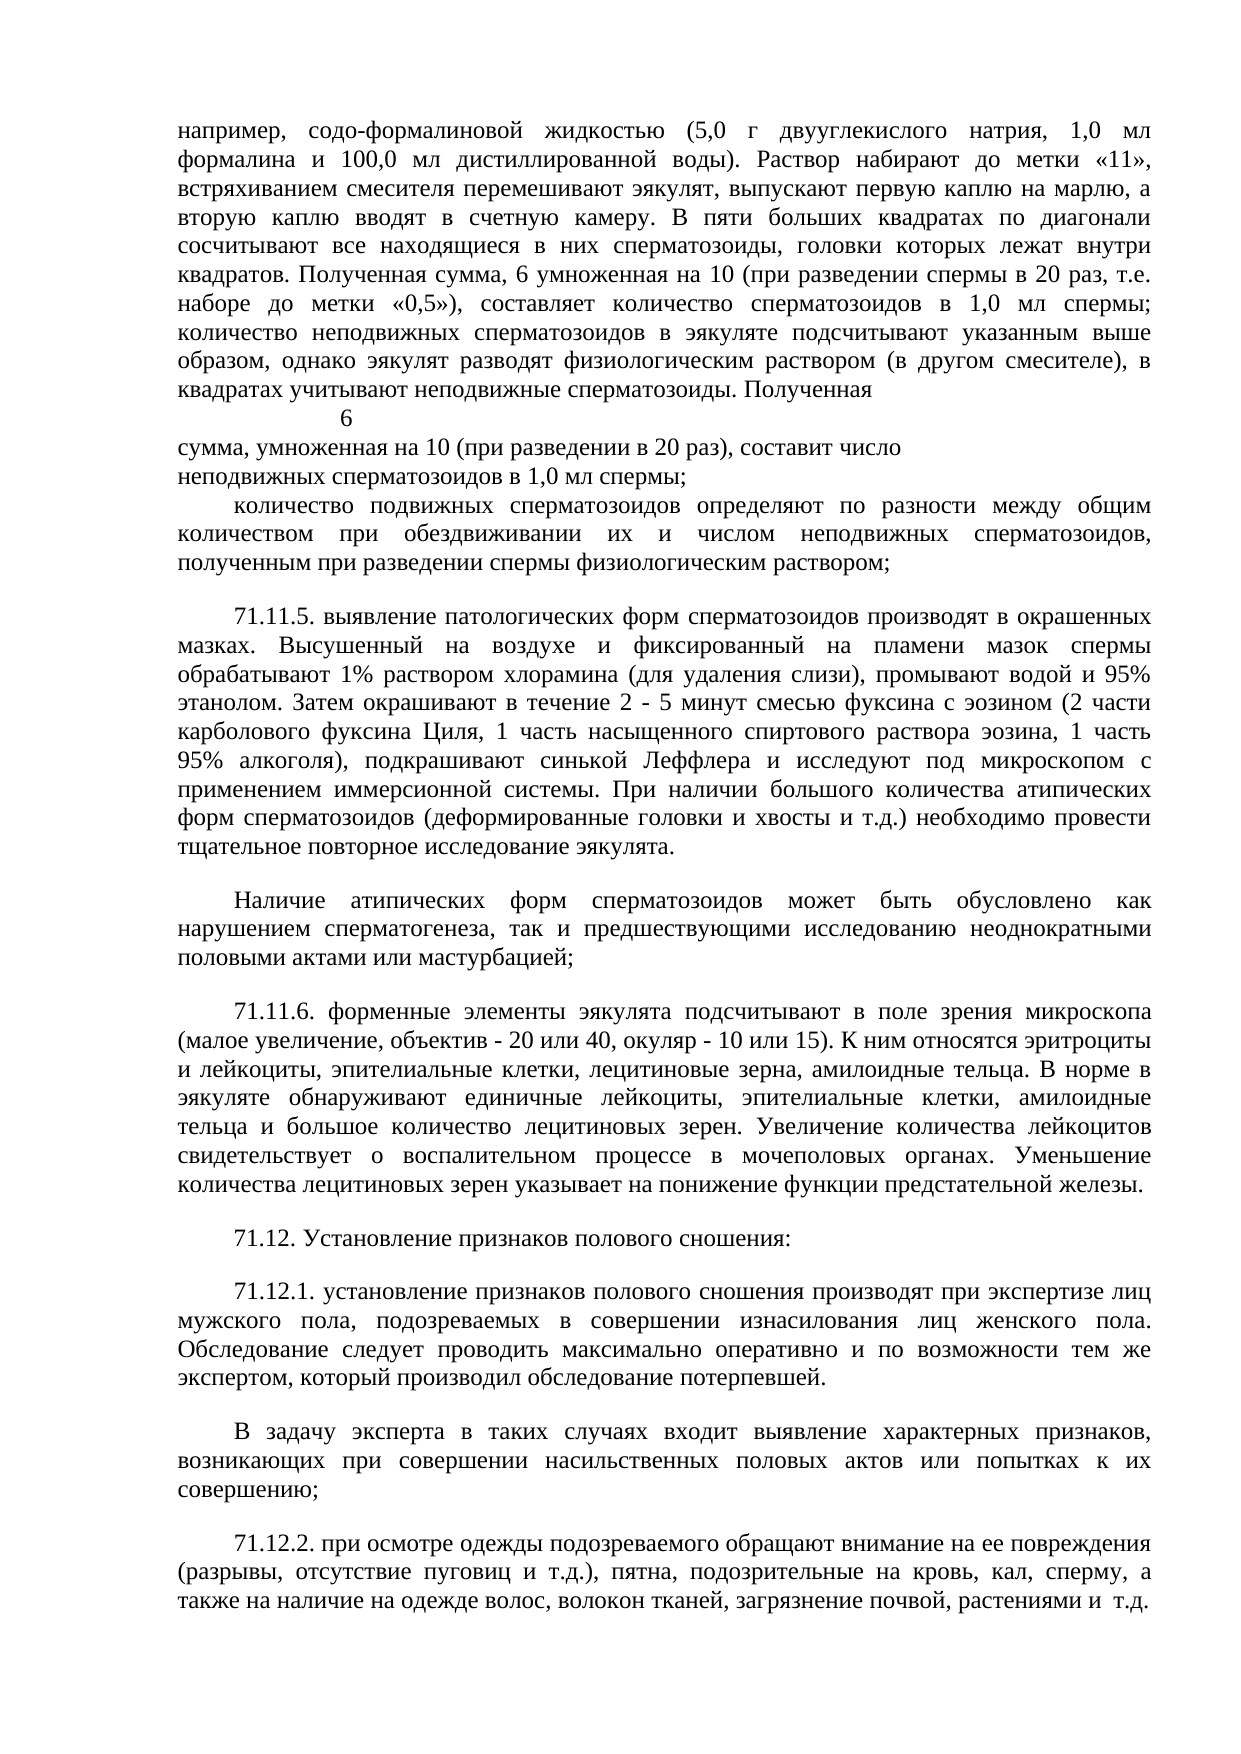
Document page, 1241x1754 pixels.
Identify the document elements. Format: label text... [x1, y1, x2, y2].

list Установление признаков полового сношения: [233, 1223, 1165, 1251]
list выявление патологических форм сперматозоидов производят в окрашенных мазках. Высушенный на воздухе и фиксированный на пламени мазок спермы обрабатывают 1% раствором хлорамина (для удаления слизи), промывают водой и 95% этанолом. Затем окрашивают в течение 2 - 5 минут смесью фуксина с эозином (2 части карболового фуксина Циля, 1 часть насыщенного спиртового раствора эозина, 1 часть 95% алкоголя), подкрашивают синькой Леффлера и исследуют под микроскопом с применением иммерсионной системы. При наличии большого количества атипических форм сперматозоидов (деформированные головки и хвосты и т.д.) необходимо провести тщательное повторное исследование эякулята. [177, 601, 1152, 860]
text 6 [340, 403, 1165, 432]
list при осмотре одежды подозреваемого обращают внимание на ее повреждения (разрывы, отсутствие пуговиц и т.д.), пятна, подозрительные на кровь, кал, сперму, а также на наличие на одежде волос, волокон тканей, загрязнение почвой, растениями и т.д. [177, 1528, 1152, 1614]
text например, содо-формалиновой жидкостью (5,0 г двууглекислого натрия, 1,0 мл формалина и 100,0 мл дистиллированной воды). Раствор набирают до метки «11», встряхиванием смесителя перемешивают эякулят, выпускают первую каплю на марлю, а вторую каплю вводят в счетную камеру. В пяти больших квадратах по диагонали сосчитывают все находящиеся в них сперматозоиды, головки которых лежат внутри квадратов. Полученная сумма, 6 умноженная на 10 (при разведении спермы в 20 раз, т.е. наборе до метки «0,5»), составляет количество сперматозоидов в 1,0 мл спермы; количество неподвижных сперматозоидов в эякуляте подсчитывают указанным выше образом, однако эякулят разводят физиологическим раствором (в другом смесителе), в квадратах учитывают неподвижные сперматозоиды. Полученная [177, 115, 1152, 403]
text сумма, умноженная на 10 (при разведении в 20 раз), составит число неподвижных сперматозоидов в 1,0 мл спермы; [177, 432, 966, 489]
text В задачу эксперта в таких случаях входит выявление характерных признаков, возникающих при совершении насильственных половых актов или попытках к их совершению; [177, 1416, 1152, 1503]
list форменные элементы эякулята подсчитывают в поле зрения микроскопа (малое увеличение, объектив - 20 или 40, окуляр - 10 или 15). К ним относятся эритроциты и лейкоциты, эпителиальные клетки, лецитиновые зерна, амилоидные тельца. В норме в эякуляте обнаруживают единичные лейкоциты, эпителиальные клетки, амилоидные тельца и большое количество лецитиновых зерен. Увеличение количества лейкоцитов свидетельствует о воспалительном процессе в мочеполовых органах. Уменьшение количества лецитиновых зерен указывает на понижение функции предстательной железы. [177, 996, 1152, 1197]
text Наличие атипических форм сперматозоидов может быть обусловлено как нарушением сперматогенеза, так и предшествующими исследованию неоднократными половыми актами или мастурбацией; [177, 885, 1152, 971]
list установление признаков полового сношения производят при экспертизе лиц мужского пола, подозреваемых в совершении изнасилования лиц женского пола. Обследование следует проводить максимально оперативно и по возможности тем же экспертом, который производил обследование потерпевшей. [177, 1276, 1152, 1391]
text количество подвижных сперматозоидов определяют по разности между общим количеством при обездвиживании их и числом неподвижных сперматозоидов, полученным при разведении спермы физиологическим раствором; [177, 490, 1152, 576]
